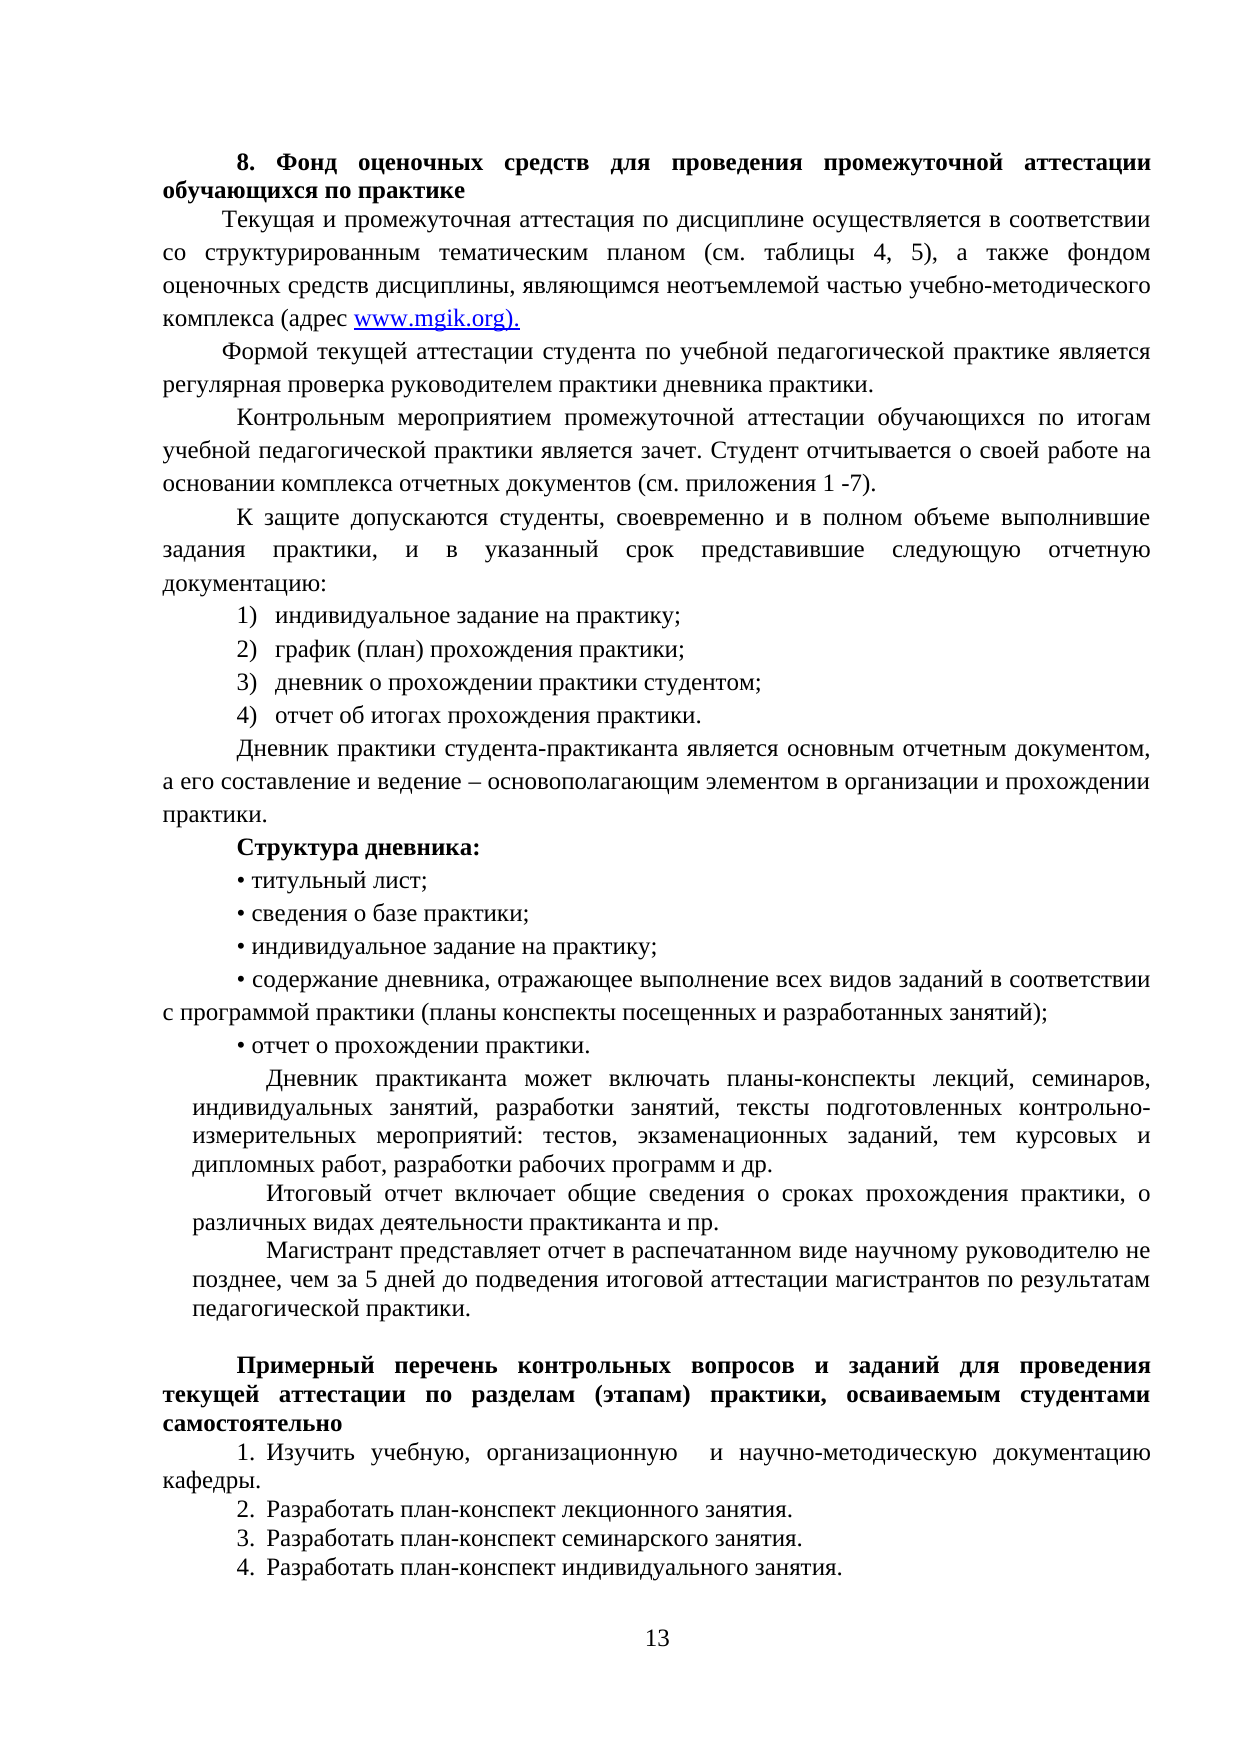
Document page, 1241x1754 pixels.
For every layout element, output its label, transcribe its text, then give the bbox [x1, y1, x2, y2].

text • содержание дневника, отражающее выполнение всех видов заданий в соответствии с программой практики (планы конспекты посещенных и разработанных занятий); [162, 964, 1152, 1026]
text Дневник практики студента-практиканта является основным отчетным документом, а его составление и ведение – основополагающим элементом в организации и прохождении практики. [162, 733, 1152, 827]
list Разработать план-конспект индивидуального занятия. [162, 1552, 1152, 1580]
text Итоговый отчет включает общие сведения о сроках прохождения практики, о различных видах деятельности практиканта и пр. [192, 1178, 1152, 1235]
list индивидуальное задание на практику; [162, 601, 1152, 629]
text Текущая и промежуточная аттестация по дисциплине осуществляется в соответствии со структурированным тематическим планом (см. таблицы 4, 5), а также фондом оценочных средств дисциплины, являющимся неотъемлемой частью учебно-методического комплекса (адрес www.mgik.org). [162, 204, 1152, 332]
text Контрольным мероприятием промежуточной аттестации обучающихся по итогам учебной педагогической практики является зачет. Студент отчитывается о своей работе на основании комплекса отчетных документов (см. приложения 1 -7). [162, 402, 1152, 497]
list Изучить учебную, организационную и научно-методическую документацию кафедры. [162, 1437, 1152, 1494]
text 8. Фонд оценочных средств для проведения промежуточной аттестации обучающихся по практике [162, 147, 1152, 204]
list график (план) прохождения практики; [162, 634, 1152, 662]
text К защите допускаются студенты, своевременно и в полном объеме выполнившие задания практики, и в указанный срок представившие следующую отчетную документацию: [162, 502, 1152, 596]
text • титульный лист; [162, 865, 1152, 893]
text Формой текущей аттестации студента по учебной педагогической практике является регулярная проверка руководителем практики дневника практики. [162, 336, 1152, 398]
text Дневник практиканта может включать планы-конспекты лекций, семинаров, индивидуальных занятий, разработки занятий, тексты подготовленных контрольно-измерительных мероприятий: тестов, экзаменационных заданий, тем курсовых и дипломных работ, разработки рабочих программ и др. [192, 1063, 1152, 1178]
text • сведения о базе практики; [162, 898, 1152, 927]
list отчет об итогах прохождения практики. [162, 700, 1152, 728]
text Магистрант представляет отчет в распечатанном виде научному руководителю не позднее, чем за 5 дней до подведения итоговой аттестации магистрантов по результатам педагогической практики. [192, 1235, 1152, 1322]
text Примерный перечень контрольных вопросов и заданий для проведения текущей аттестации по разделам (этапам) практики, осваиваемым студентами самостоятельно [162, 1350, 1152, 1437]
list Разработать план-конспект семинарского занятия. [162, 1523, 1152, 1552]
text • индивидуальное задание на практику; [162, 931, 1152, 959]
list Разработать план-конспект лекционного занятия. [162, 1494, 1152, 1523]
text Структура дневника: [162, 832, 1152, 861]
list дневник о прохождении практики студентом; [162, 667, 1152, 695]
text • отчет о прохождении практики. [162, 1030, 1152, 1059]
